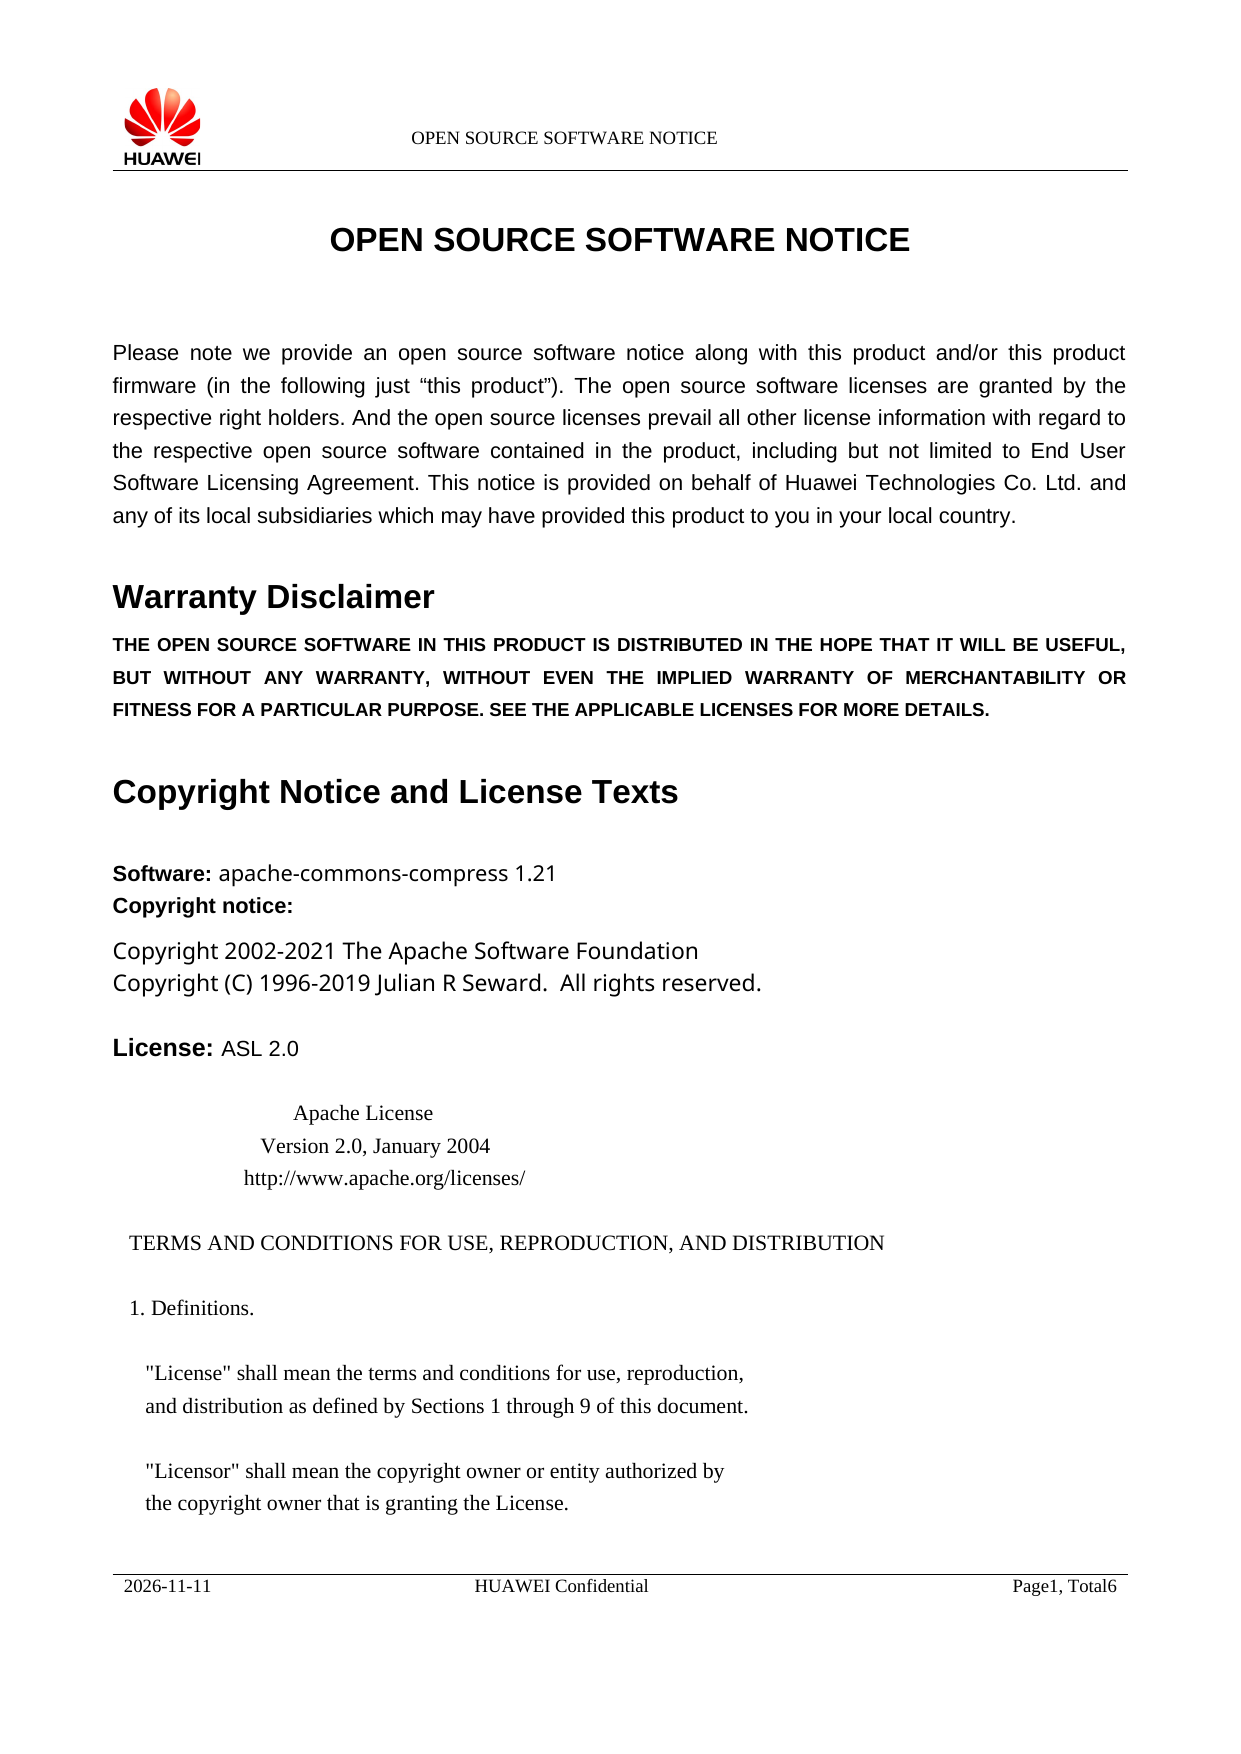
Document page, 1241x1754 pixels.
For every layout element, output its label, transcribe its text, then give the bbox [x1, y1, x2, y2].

text Copyright Notice and License Texts [112, 759, 1128, 824]
text OPEN SOURCE SOFTWARE NOTICE [112, 206, 1128, 271]
text The open source software in this product is distributed in the hope that it will be useful, but WITHOUT ANY WARRANTY, without even the implied warranty of MERCHANTABILITY or FITNESS FOR A PARTICULAR PURPOSE. See the applicable licenses for more details. [112, 629, 1128, 726]
text Please note we provide an open source software notice along with this product and/or this product firmware (in the following just “this product”). The open source software licenses are granted by the respective right holders. And the open source licenses prevail all other license information with regard to the respective open source software contained in the product, including but not limited to End User Software Licensing Agreement. This notice is provided on behalf of Huawei Technologies Co. Ltd. and any of its local subsidiaries which may have provided this product to you in your local country. [112, 336, 1128, 531]
title Software: apache-commons-compress 1.21 [112, 856, 1128, 889]
text License: ASL 2.0 [112, 1031, 1128, 1064]
text Copyright 2002-2021 The Apache Software Foundation Copyright (C) 1996-2019 Julian R Seward. All rights reserved. [112, 934, 1128, 1031]
text Copyright notice: [112, 889, 1128, 921]
text Warranty Disclaimer [112, 564, 1128, 629]
picture [124, 88, 201, 165]
